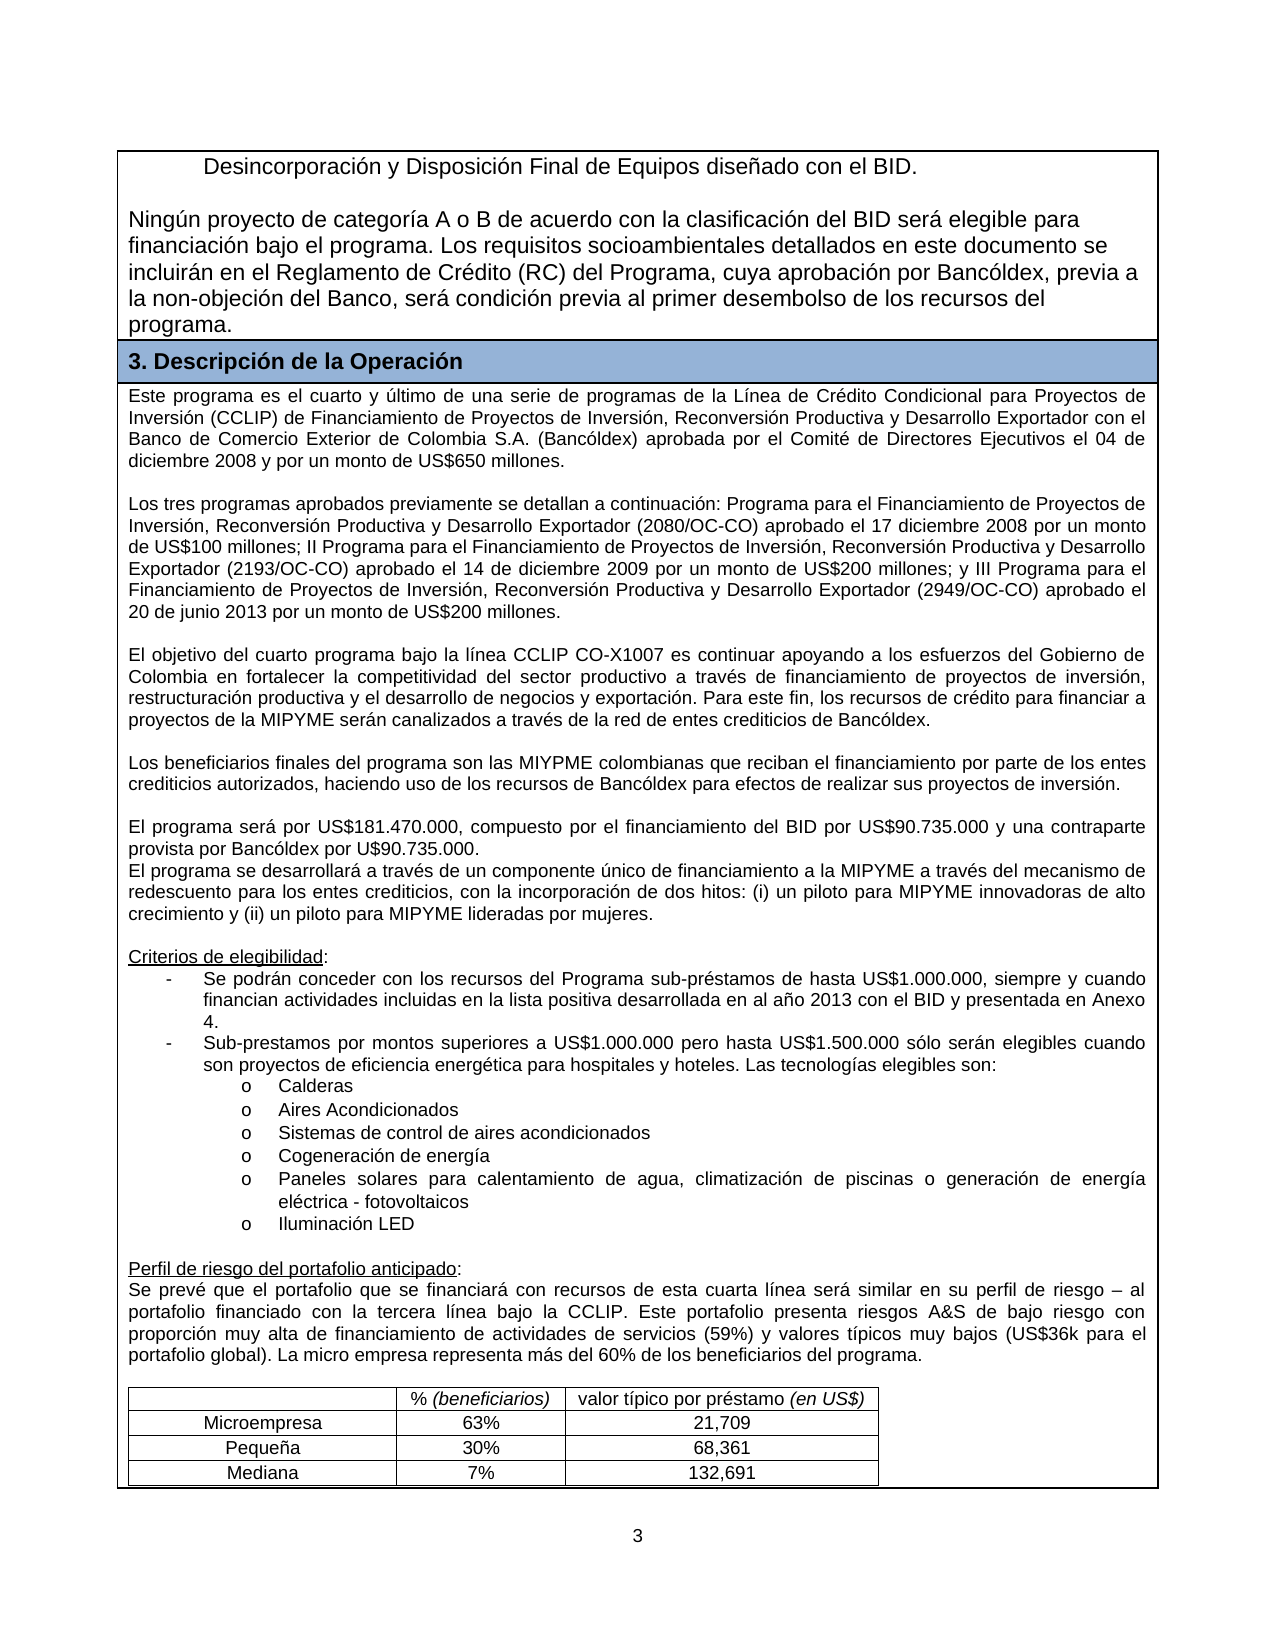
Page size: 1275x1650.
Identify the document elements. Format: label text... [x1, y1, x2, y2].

table_cell 3. Descripción de la Operación [118, 341, 1157, 382]
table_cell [118, 152, 1157, 339]
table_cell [118, 384, 1157, 1487]
